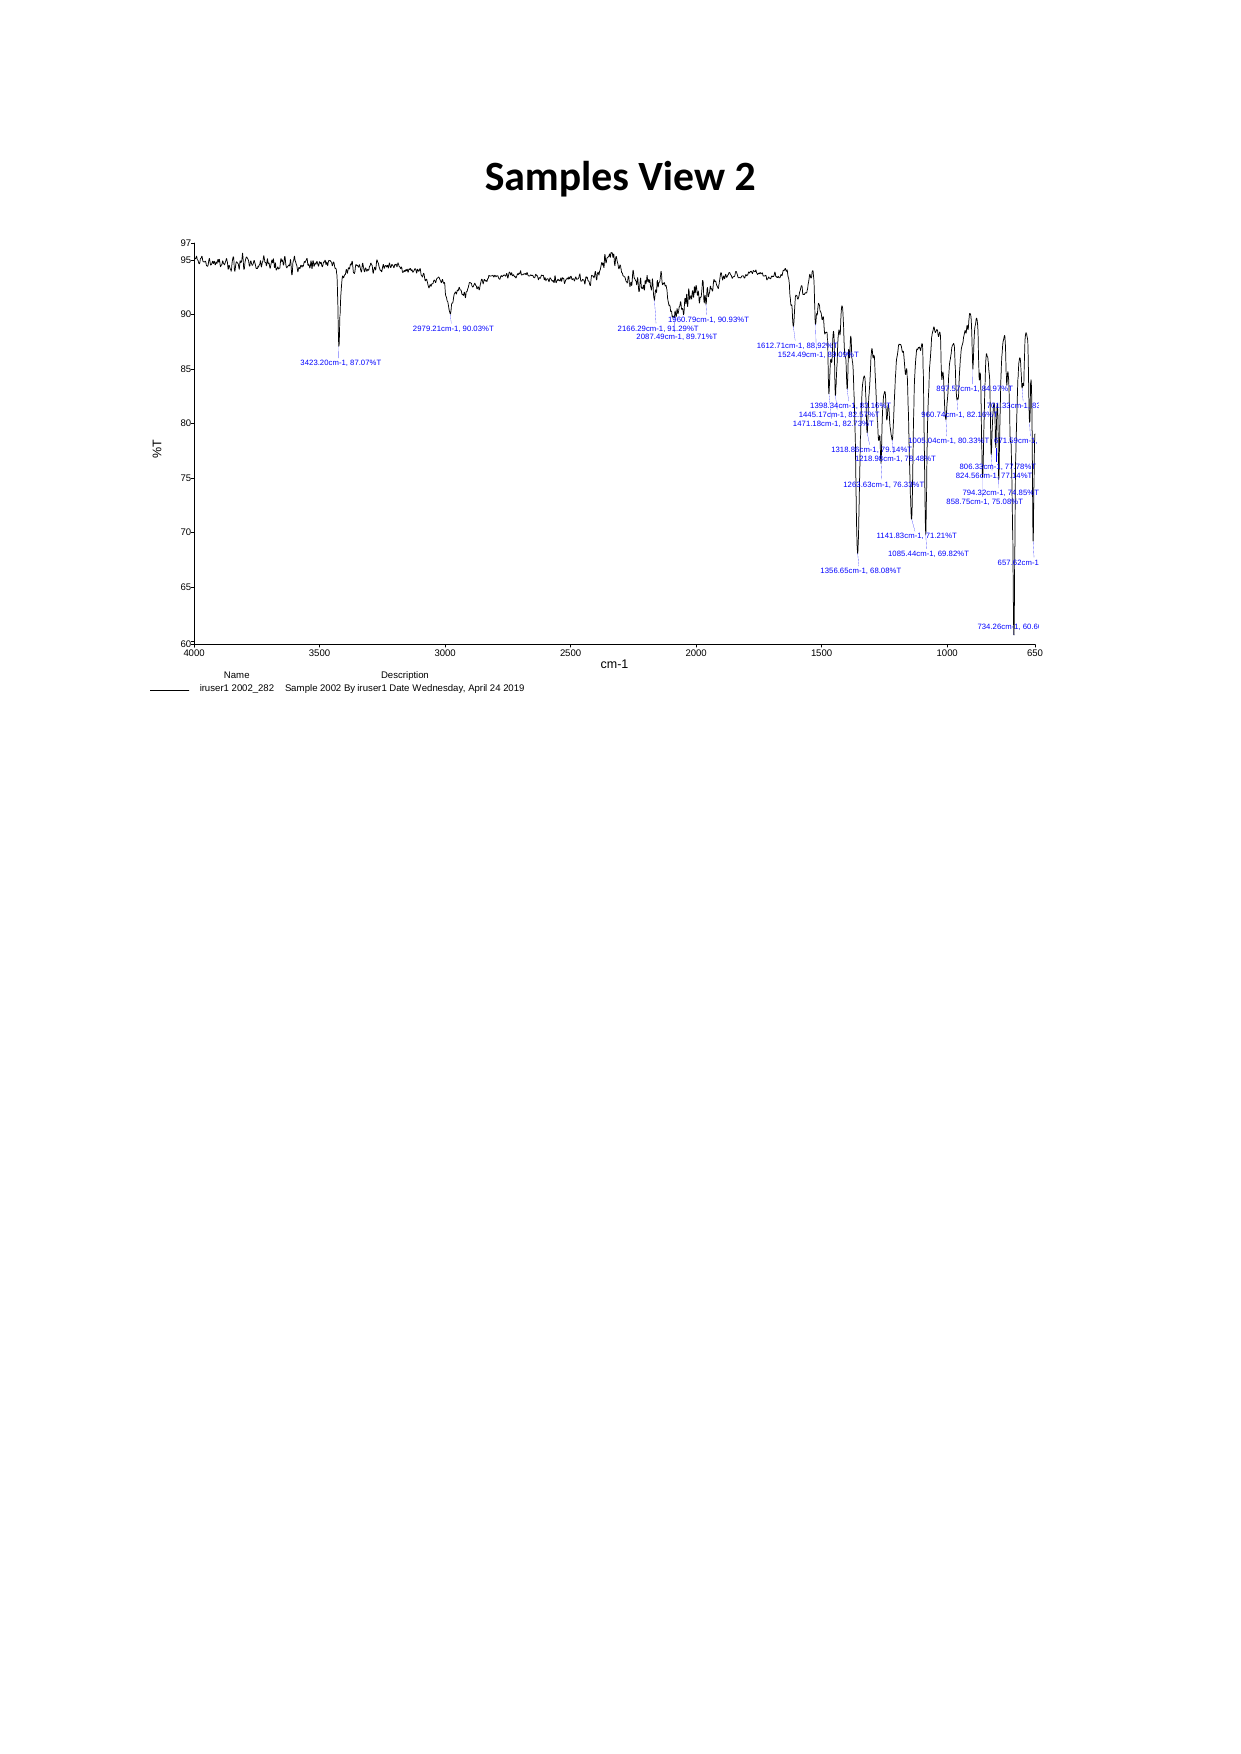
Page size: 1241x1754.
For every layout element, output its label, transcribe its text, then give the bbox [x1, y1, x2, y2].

text Samples View 2 [150, 150, 1090, 201]
